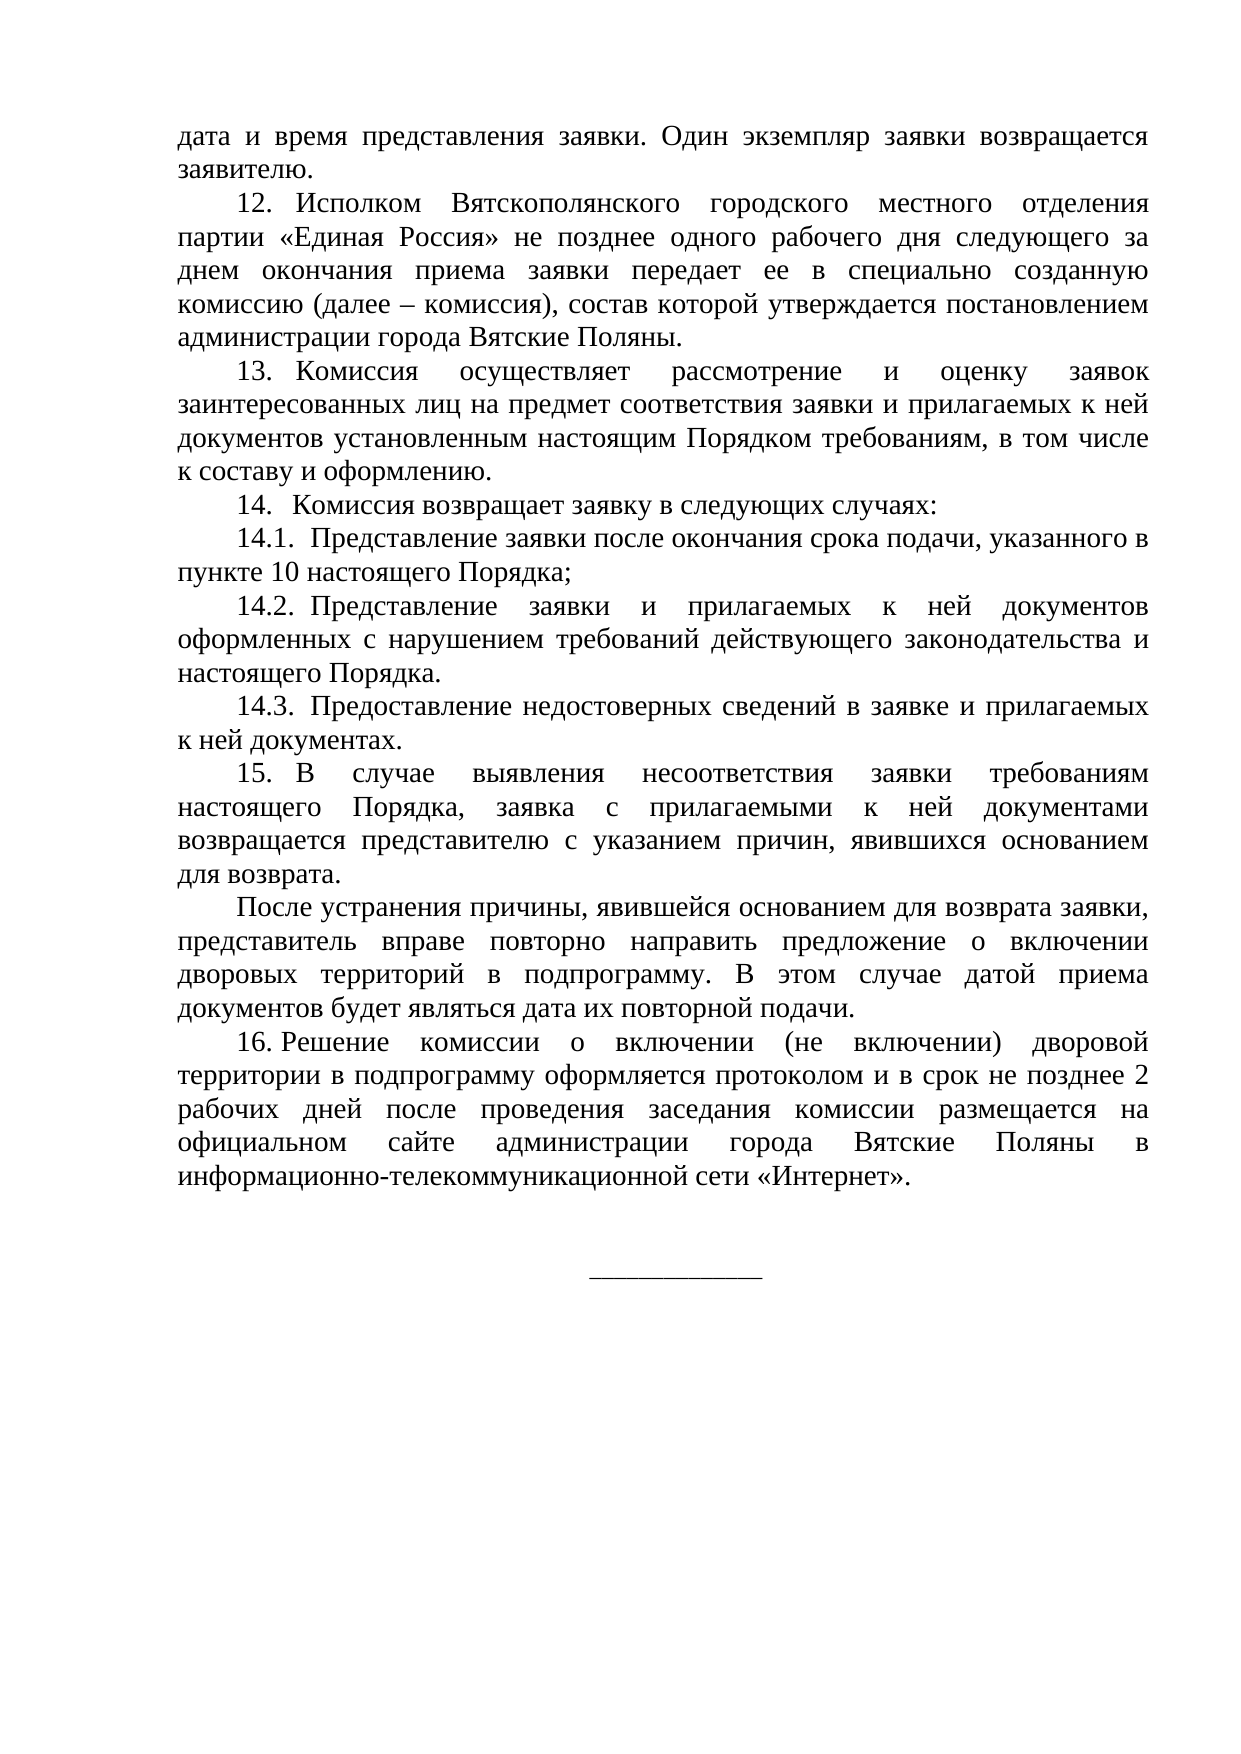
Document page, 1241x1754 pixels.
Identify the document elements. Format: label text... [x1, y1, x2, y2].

text После устранения причины, явившейся основанием для возврата заявки, представитель вправе повторно направить предложение о включении дворовых территорий в подпрограмму. В этом случае датой приема документов будет являться дата их повторной подачи. [177, 889, 1149, 1024]
list Решение комиссии о включении (не включении) дворовой территории в подпрограмму оформляется протоколом и в срок не позднее 2 рабочих дней после проведения заседания комиссии размещается на официальном сайте администрации города Вятские Поляны в информационно-телекоммуникационной сети «Интернет». [177, 1024, 1149, 1191]
list Комиссия осуществляет рассмотрение и оценку заявок заинтересованных лиц на предмет соответствия заявки и прилагаемых к ней документов установленным настоящим Порядком требованиям, в том числе к составу и оформлению. [177, 353, 1149, 487]
text ______________ [202, 1251, 1149, 1282]
list Представление заявки после окончания срока подачи, указанного в пункте 10 настоящего Порядка; [177, 521, 1149, 588]
list В случае выявления несоответствия заявки требованиям настоящего Порядка, заявка с прилагаемыми к ней документами возвращается представителю с указанием причин, явившихся основанием для возврата. [177, 755, 1149, 889]
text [177, 118, 1149, 185]
list Представление заявки и прилагаемых к ней документов оформленных с нарушением требований действующего законодательства и настоящего Порядка. [177, 588, 1149, 688]
list Комиссия возвращает заявку в следующих случаях: [177, 487, 1152, 521]
list Исполком Вятскополянского городского местного отделения партии «Единая Россия» не позднее одного рабочего дня следующего за днем окончания приема заявки передает ее в специально созданную комиссию (далее – комиссия), состав которой утверждается постановлением администрации города Вятские Поляны. [177, 185, 1149, 353]
list Предоставление недостоверных сведений в заявке и прилагаемых к ней документах. [177, 688, 1149, 755]
